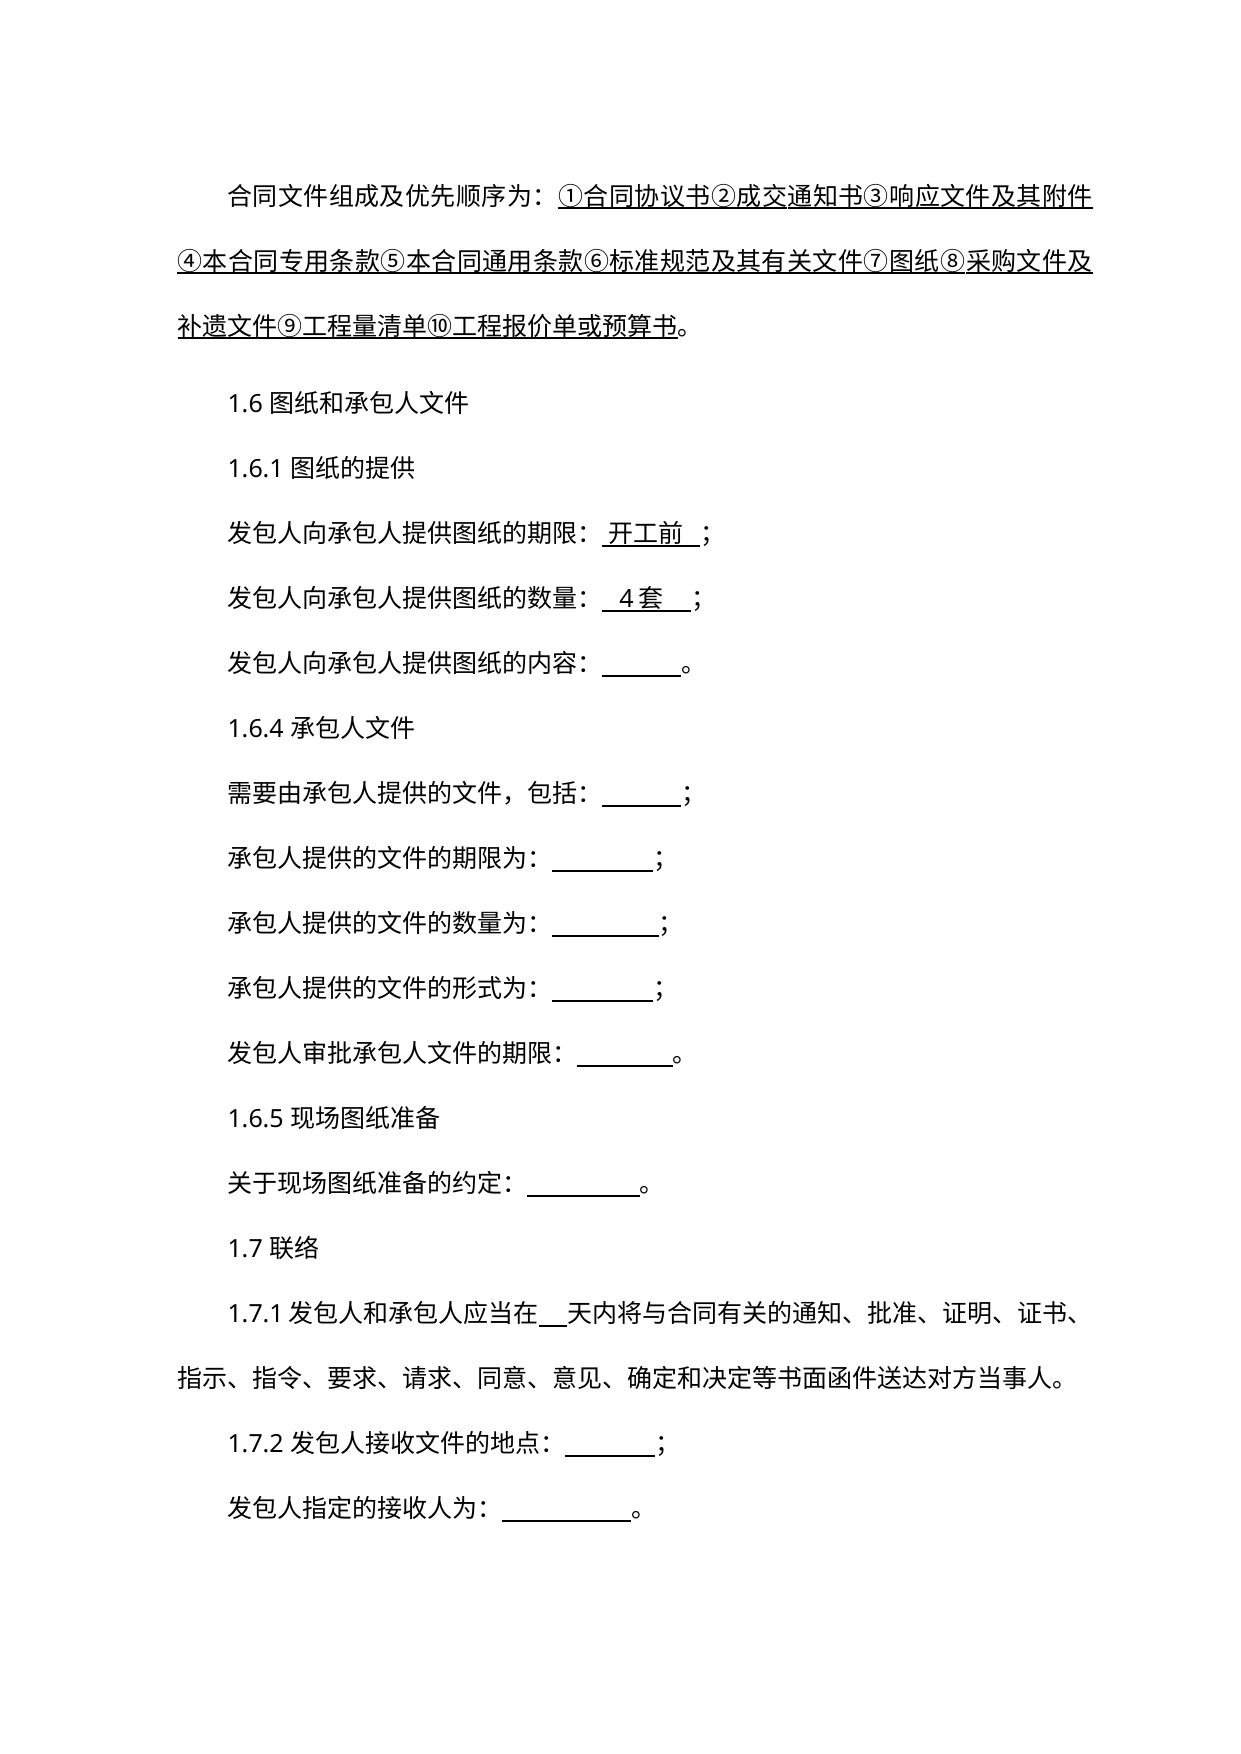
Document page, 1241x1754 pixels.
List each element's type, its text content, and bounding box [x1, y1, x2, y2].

text 需要由承包人提供的文件，包括： ； [177, 759, 1093, 824]
text 承包人提供的文件的期限为： ； [177, 824, 1093, 889]
text 发包人审批承包人文件的期限： 。 [177, 1019, 1093, 1084]
text 1.7 联络 [177, 1214, 1093, 1279]
text 合同文件组成及优先顺序为：①合同协议书②成交通知书③响应文件及其附件④本合同专用条款⑤本合同通用条款⑥标准规范及其有关文件⑦图纸⑧采购文件及补遗文件⑨工程量清单⑩工程报价单或预算书。 [177, 162, 1093, 272]
text 发包人向承包人提供图纸的数量： 4套 ； [177, 564, 1093, 629]
text 关于现场图纸准备的约定： 。 [177, 1149, 1093, 1214]
text 合同文件组成及优先顺序为：①合同协议书②成交通知书③响应文件及其附件④本合同专用条款⑤本合同通用条款⑥标准规范及其有关文件⑦图纸⑧采购文件及补遗文件⑨工程量清单⑩工程报价单或预算书。 [177, 273, 1093, 357]
text 承包人提供的文件的数量为： ； [177, 889, 1093, 954]
text 1.7.2 发包人接收文件的地点： ； [177, 1409, 1093, 1474]
text 1.6.4 承包人文件 [177, 694, 1093, 759]
text 承包人提供的文件的形式为： ； [177, 954, 1093, 1019]
text 发包人向承包人提供图纸的期限： 开工前 ； [177, 499, 1093, 564]
text 发包人向承包人提供图纸的内容： 。 [177, 629, 1093, 694]
text 1.6.1 图纸的提供 [177, 434, 1093, 499]
text 1.7.1发包人和承包人应当在 天内将与合同有关的通知、批准、证明、证书、指示、指令、要求、请求、同意、意见、确定和决定等书面函件送达对方当事人。 [177, 1279, 1093, 1409]
text 1.6 图纸和承包人文件 [177, 369, 1093, 434]
text 发包人指定的接收人为： 。 [177, 1474, 1093, 1539]
text 1.6.5 现场图纸准备 [177, 1084, 1093, 1149]
